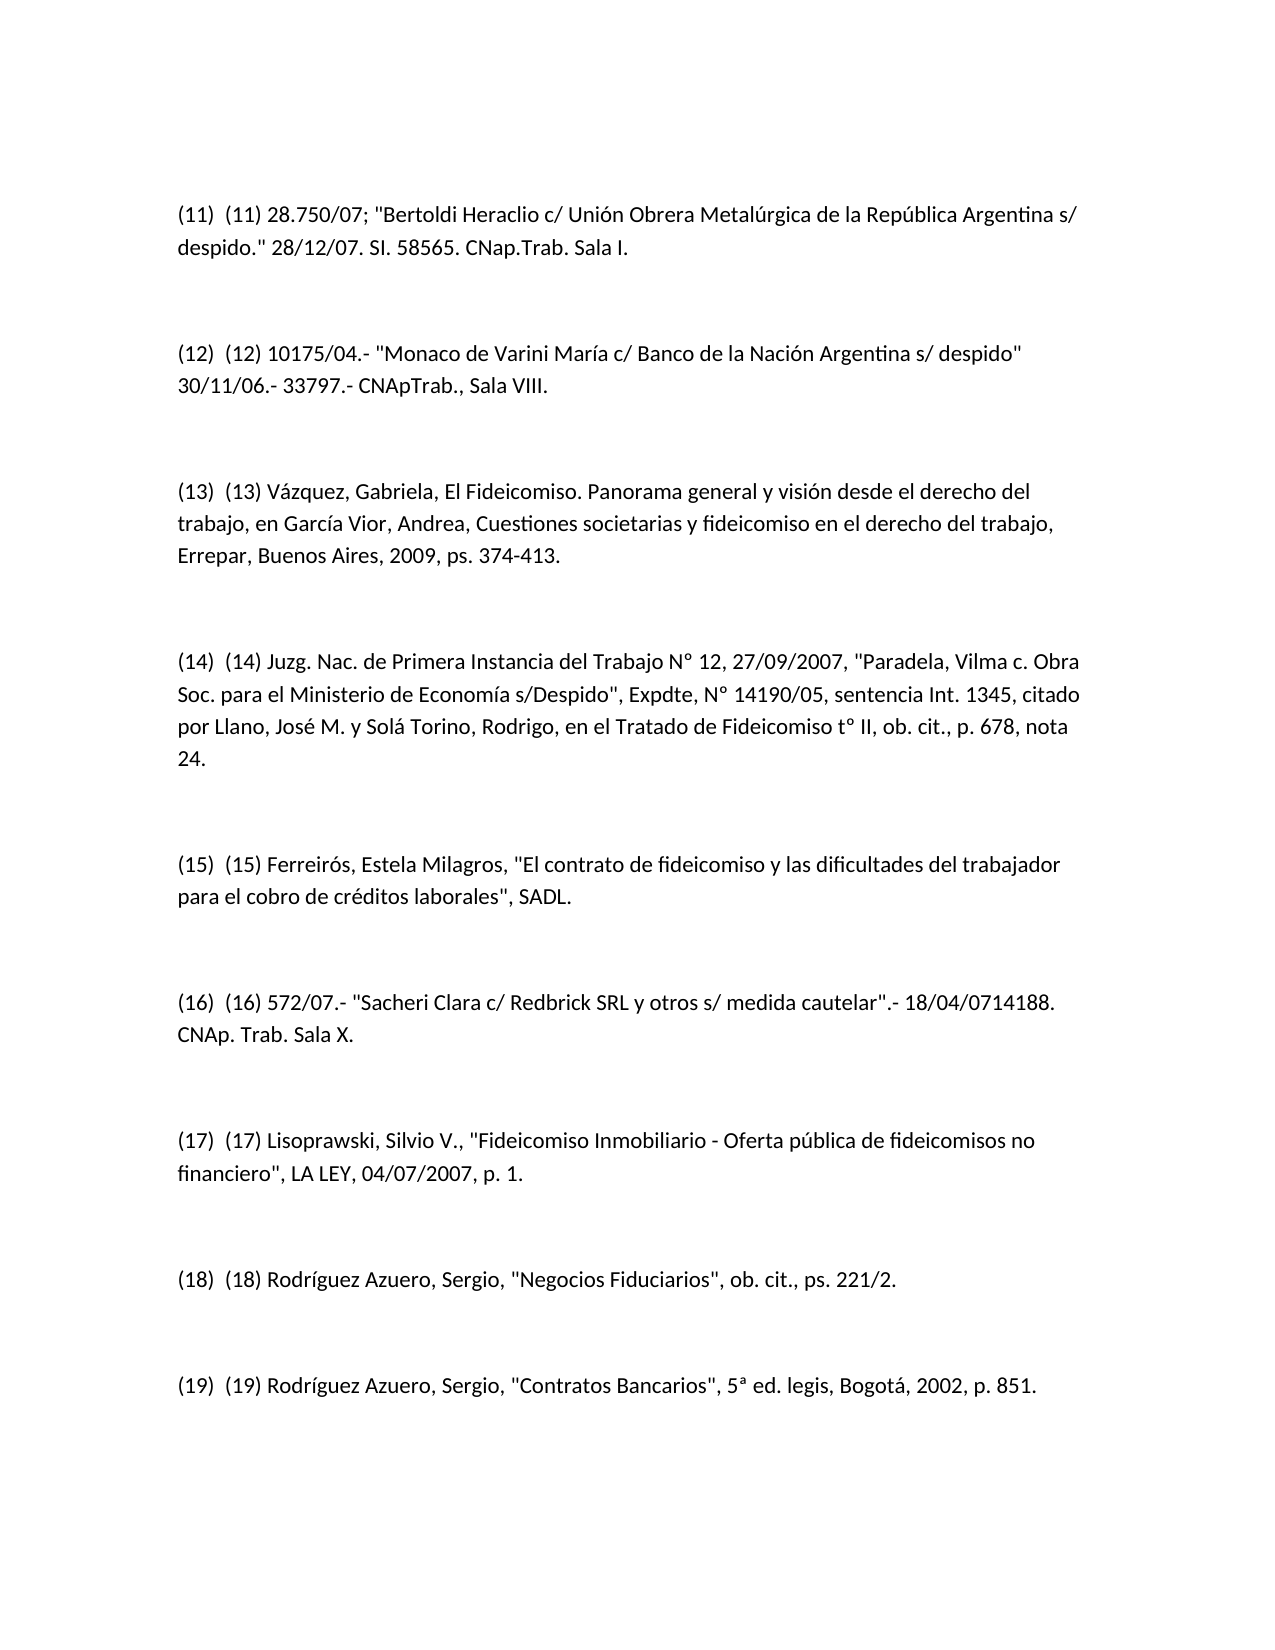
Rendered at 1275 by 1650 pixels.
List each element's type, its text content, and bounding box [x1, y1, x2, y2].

text (14) (14) Juzg. Nac. de Primera Instancia del Trabajo Nº 12, 27/09/2007, "Paradela, Vilma c. Obra Soc. para el Ministerio de Economía s/Despido", Expdte, Nº 14190/05, sentencia Int. 1345, citado por Llano, José M. y Solá Torino, Rodrigo, en el Tratado de Fideicomiso tº II, ob. cit., p. 678, nota 24. [177, 647, 1098, 772]
text (11) (11) 28.750/07; "Bertoldi Heraclio c/ Unión Obrera Metalúrgica de la República Argentina s/ despido." 28/12/07. SI. 58565. CNap.Trab. Sala I. [177, 201, 1098, 261]
text (13) (13) Vázquez, Gabriela, El Fideicomiso. Panorama general y visión desde el derecho del trabajo, en García Vior, Andrea, Cuestiones societarias y fideicomiso en el derecho del trabajo, Errepar, Buenos Aires, 2009, ps. 374-413. [177, 477, 1098, 569]
text (15) (15) Ferreirós, Estela Milagros, "El contrato de fideicomiso y las dificultades del trabajador para el cobro de créditos laborales", SADL. [177, 850, 1098, 910]
text (18) (18) Rodríguez Azuero, Sergio, "Negocios Fiduciarios", ob. cit., ps. 221/2. [177, 1265, 1098, 1293]
text (17) (17) Lisoprawski, Silvio V., "Fideicomiso Inmobiliario - Oferta pública de fideicomisos no financiero", LA LEY, 04/07/2007, p. 1. [177, 1127, 1098, 1187]
text (19) (19) Rodríguez Azuero, Sergio, "Contratos Bancarios", 5ª ed. legis, Bogotá, 2002, p. 851. [177, 1371, 1098, 1399]
text (16) (16) 572/07.- "Sacheri Clara c/ Redbrick SRL y otros s/ medida cautelar".- 18/04/0714188. CNAp. Trab. Sala X. [177, 988, 1098, 1048]
text (12) (12) 10175/04.- "Monaco de Varini María c/ Banco de la Nación Argentina s/ despido" 30/11/06.- 33797.- CNApTrab., Sala VIII. [177, 339, 1098, 399]
